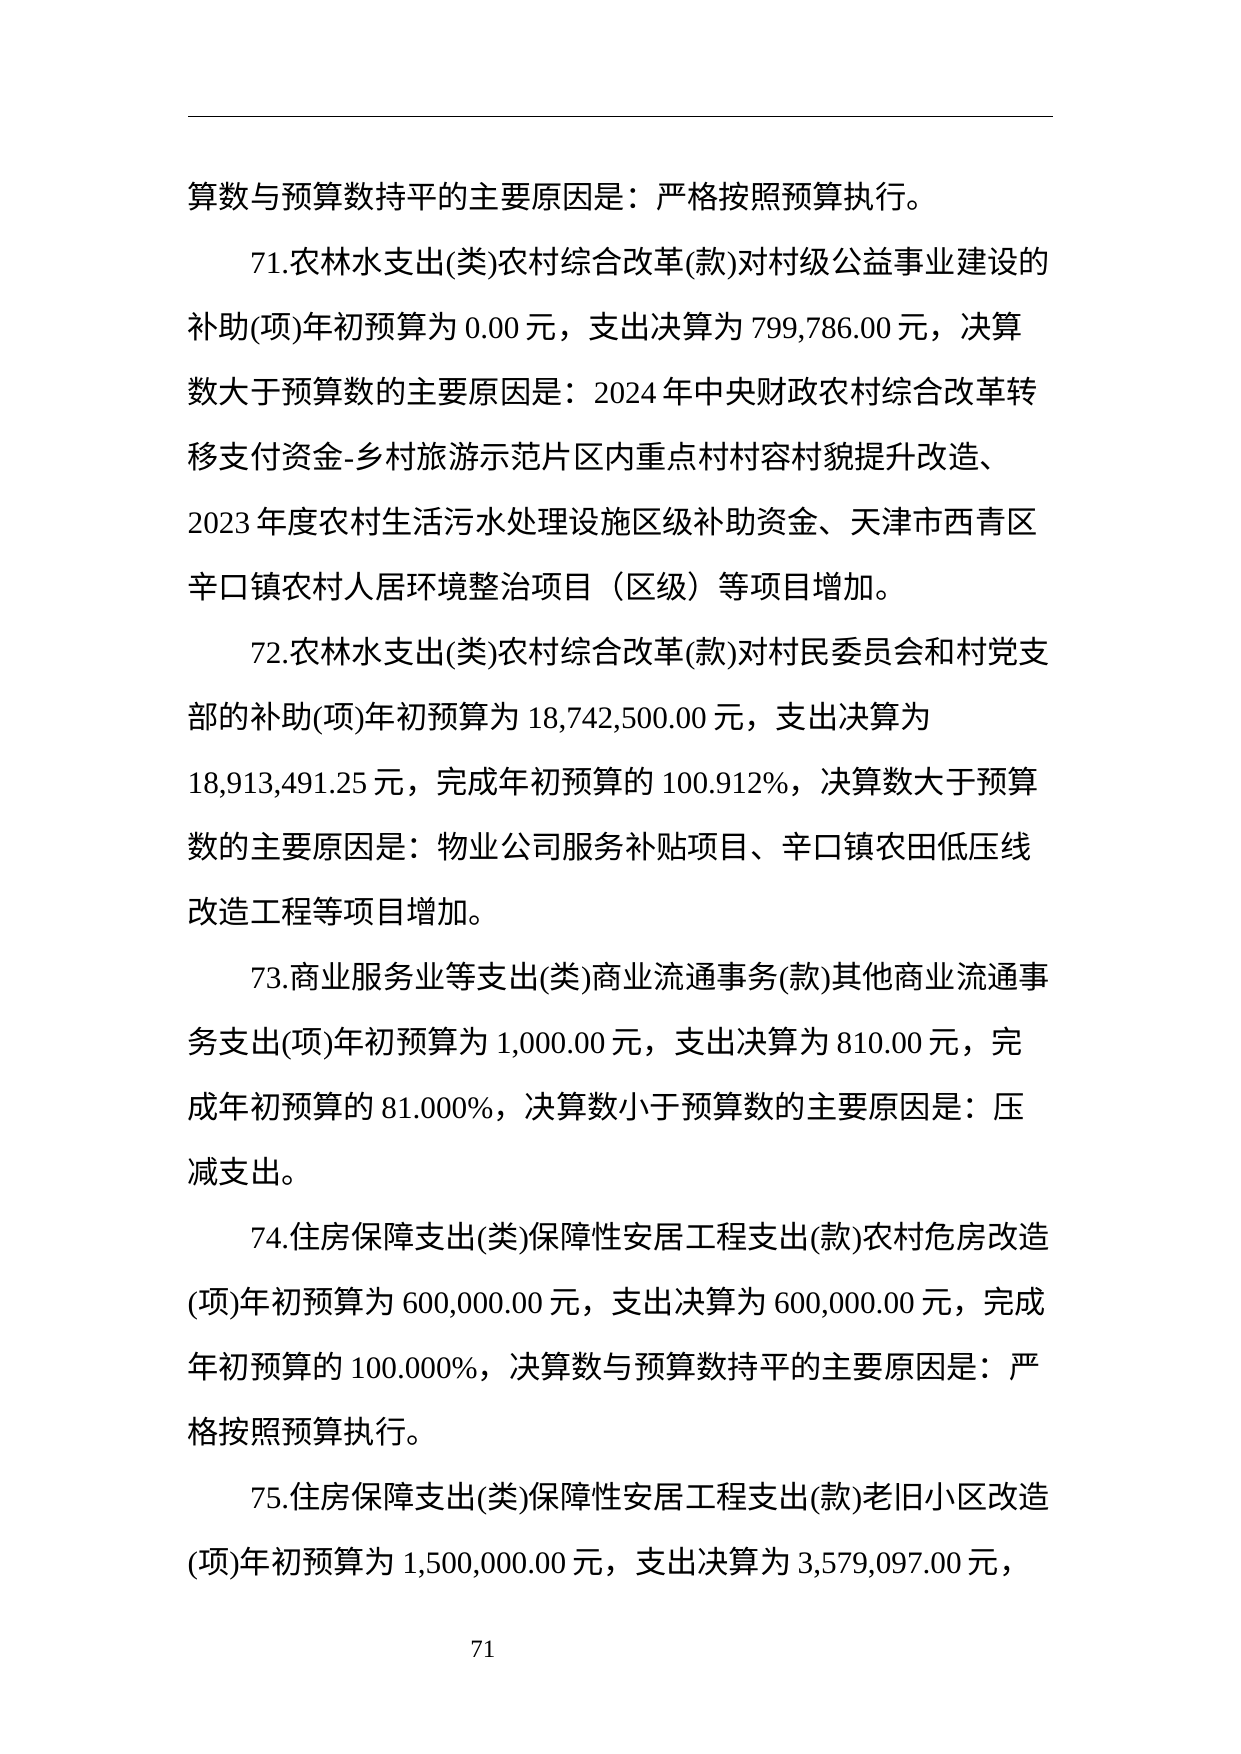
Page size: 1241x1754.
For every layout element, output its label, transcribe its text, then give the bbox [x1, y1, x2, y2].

text 73.商业服务业等支出(类)商业流通事务(款)其他商业流通事务支出(项)年初预算为1,000.00元，支出决算为810.00元，完成年初预算的81.000%，决算数小于预算数的主要原因是：压减支出。 [187, 942, 1053, 1202]
text 71.农林水支出(类)农村综合改革(款)对村级公益事业建设的补助(项)年初预算为0.00元，支出决算为799,786.00元，决算数大于预算数的主要原因是：2024年中央财政农村综合改革转移支付资金-乡村旅游示范片区内重点村村容村貌提升改造、2023年度农村生活污水处理设施区级补助资金、天津市西青区辛口镇农村人居环境整治项目（区级）等项目增加。 [187, 227, 1053, 617]
text 74.住房保障支出(类)保障性安居工程支出(款)农村危房改造(项)年初预算为600,000.00元，支出决算为600,000.00元，完成年初预算的100.000%，决算数与预算数持平的主要原因是：严格按照预算执行。 [187, 1202, 1053, 1462]
text 72.农林水支出(类)农村综合改革(款)对村民委员会和村党支部的补助(项)年初预算为18,742,500.00元，支出决算为18,913,491.25元，完成年初预算的100.912%，决算数大于预算数的主要原因是：物业公司服务补贴项目、辛口镇农田低压线改造工程等项目增加。 [187, 617, 1053, 942]
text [187, 1462, 1053, 1592]
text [187, 162, 1053, 227]
